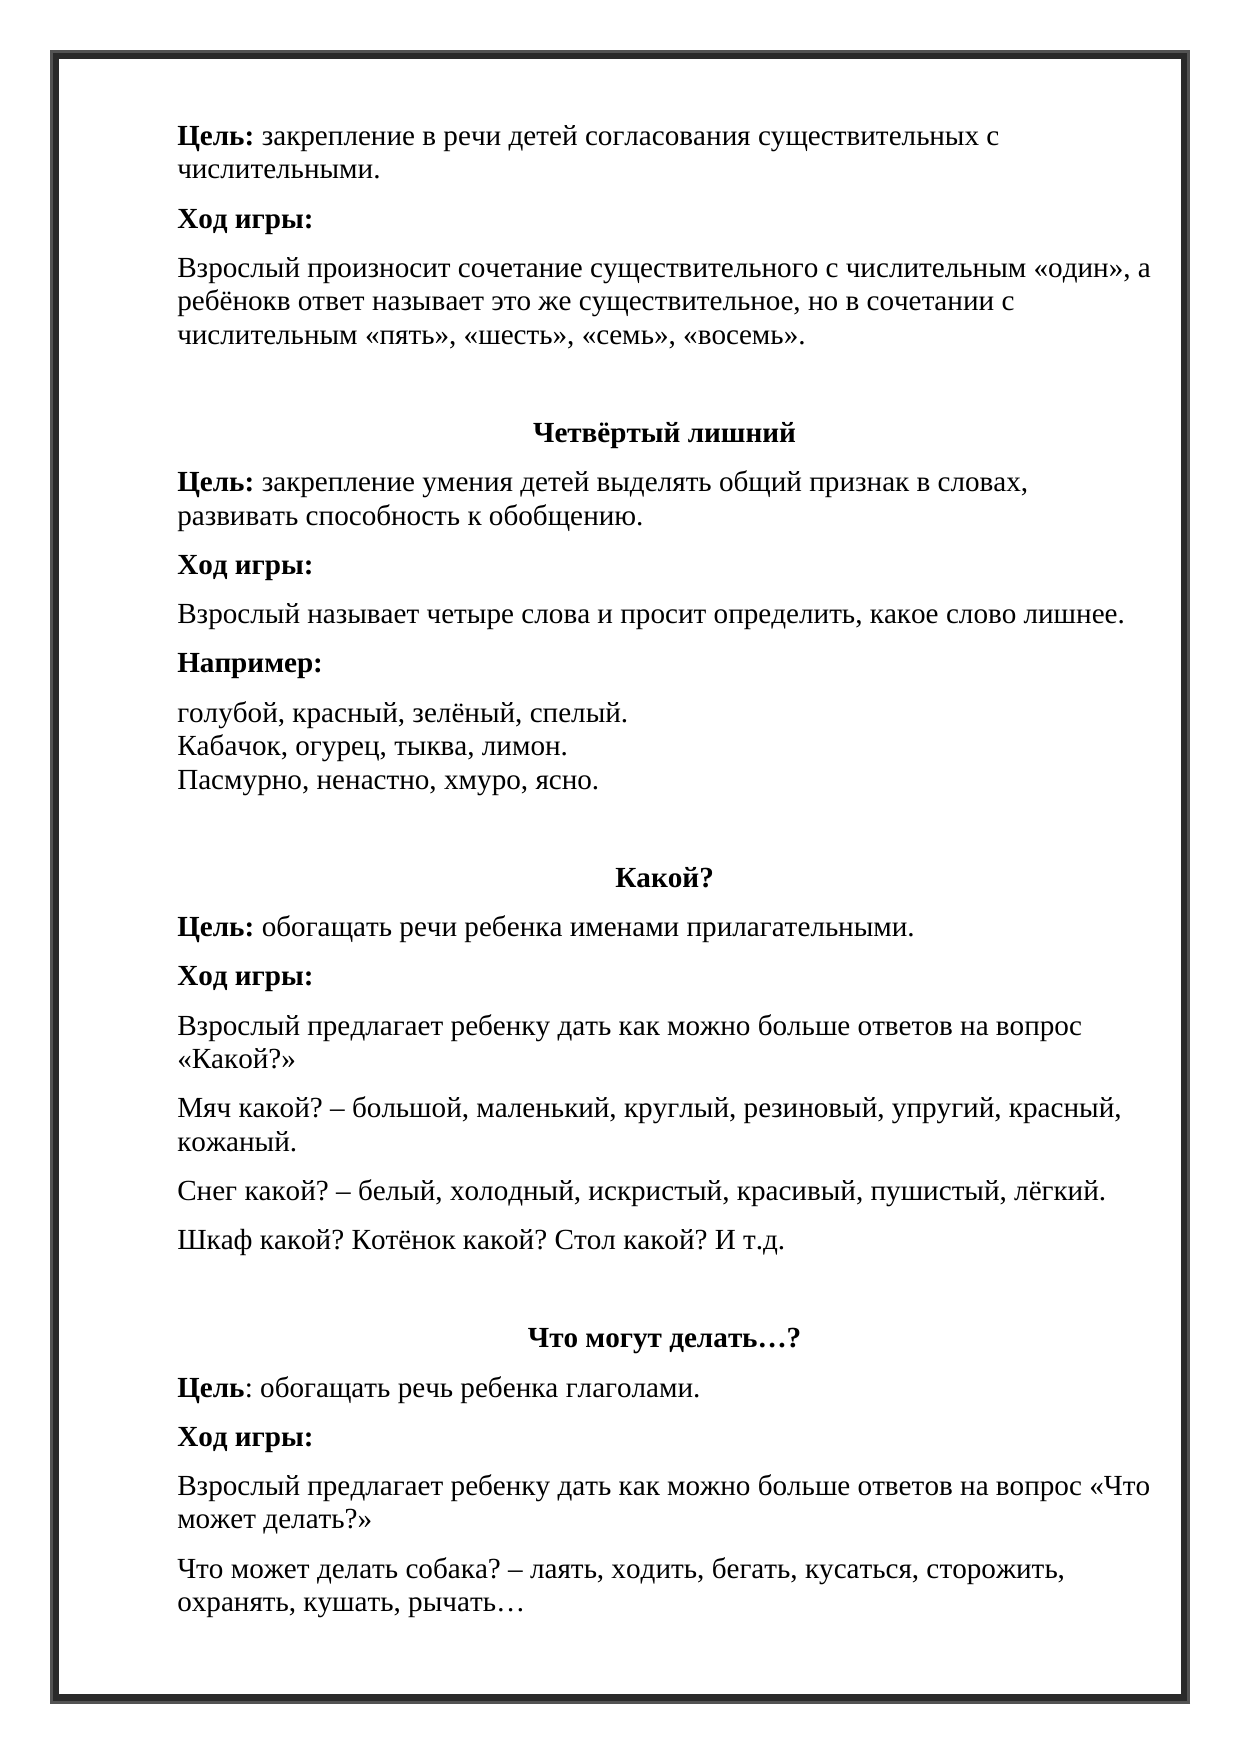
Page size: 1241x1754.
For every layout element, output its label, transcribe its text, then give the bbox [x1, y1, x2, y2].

text Цель: закрепление в речи детей согласования существительных с числительными. [177, 118, 1152, 185]
text Ход игры: [177, 1419, 1152, 1452]
text Например: [177, 646, 1152, 679]
text Шкаф какой? Котёнок какой? Стол какой? И т.д. [177, 1222, 1152, 1256]
text Цель: обогащать речь ребенка глаголами. [177, 1370, 1152, 1403]
text Снег какой? – белый, холодный, искристый, красивый, пушистый, лёгкий. [177, 1173, 1152, 1207]
text Цель: закрепление умения детей выделять общий признак в словах, развивать способность к обобщению. [177, 464, 1152, 532]
text Что может делать собака? – лаять, ходить, бегать, кусаться, сторожить, охранять, кушать, рычать… [177, 1551, 1152, 1618]
text голубой, красный, зелёный, спелый. Кабачок, огурец, тыква, лимон. Пасмурно, ненастно, хмуро, ясно. [177, 695, 1152, 795]
text Что могут делать…? [177, 1321, 1152, 1354]
text Четвёртый лишний [177, 415, 1152, 449]
text Ход игры: [177, 958, 1152, 992]
text Ход игры: [177, 547, 1152, 581]
text Мяч какой? – большой, маленький, круглый, резиновый, упругий, красный, кожаный. [177, 1090, 1152, 1157]
text Взрослый предлагает ребенку дать как можно больше ответов на вопрос «Что может делать?» [177, 1468, 1152, 1535]
text Ход игры: [177, 201, 1152, 234]
text Цель: обогащать речи ребенка именами прилагательными. [177, 909, 1152, 943]
text Взрослый произносит сочетание существительного с числительным «один», а ребёнокв ответ называет это же существительное, но в сочетании с числительным «пять», «шесть», «семь», «восемь». [177, 250, 1152, 351]
text Взрослый называет четыре слова и просит определить, какое слово лишнее. [177, 596, 1152, 630]
text Взрослый предлагает ребенку дать как можно больше ответов на вопрос «Какой?» [177, 1008, 1152, 1075]
text Какой? [177, 860, 1152, 894]
